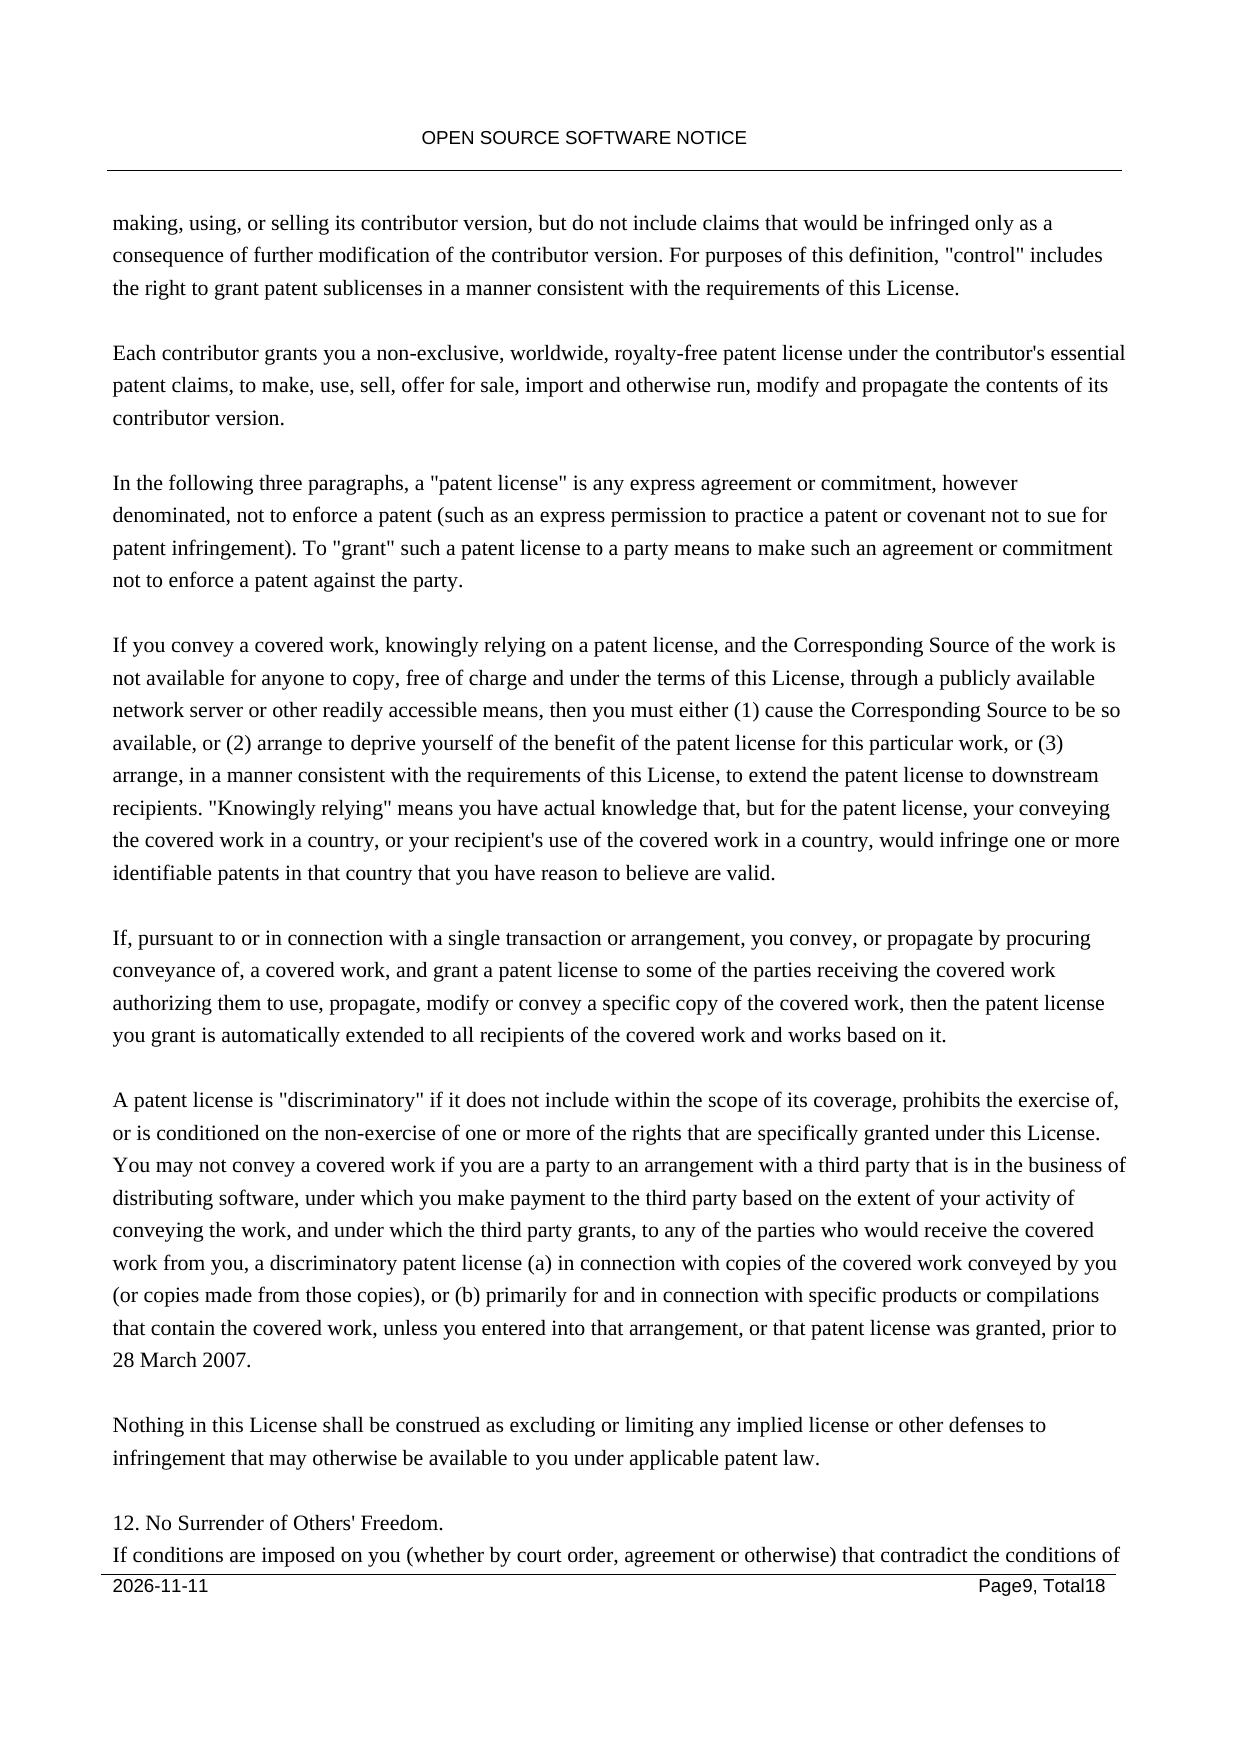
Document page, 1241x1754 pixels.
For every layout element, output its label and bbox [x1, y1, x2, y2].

text [112, 206, 1128, 1571]
